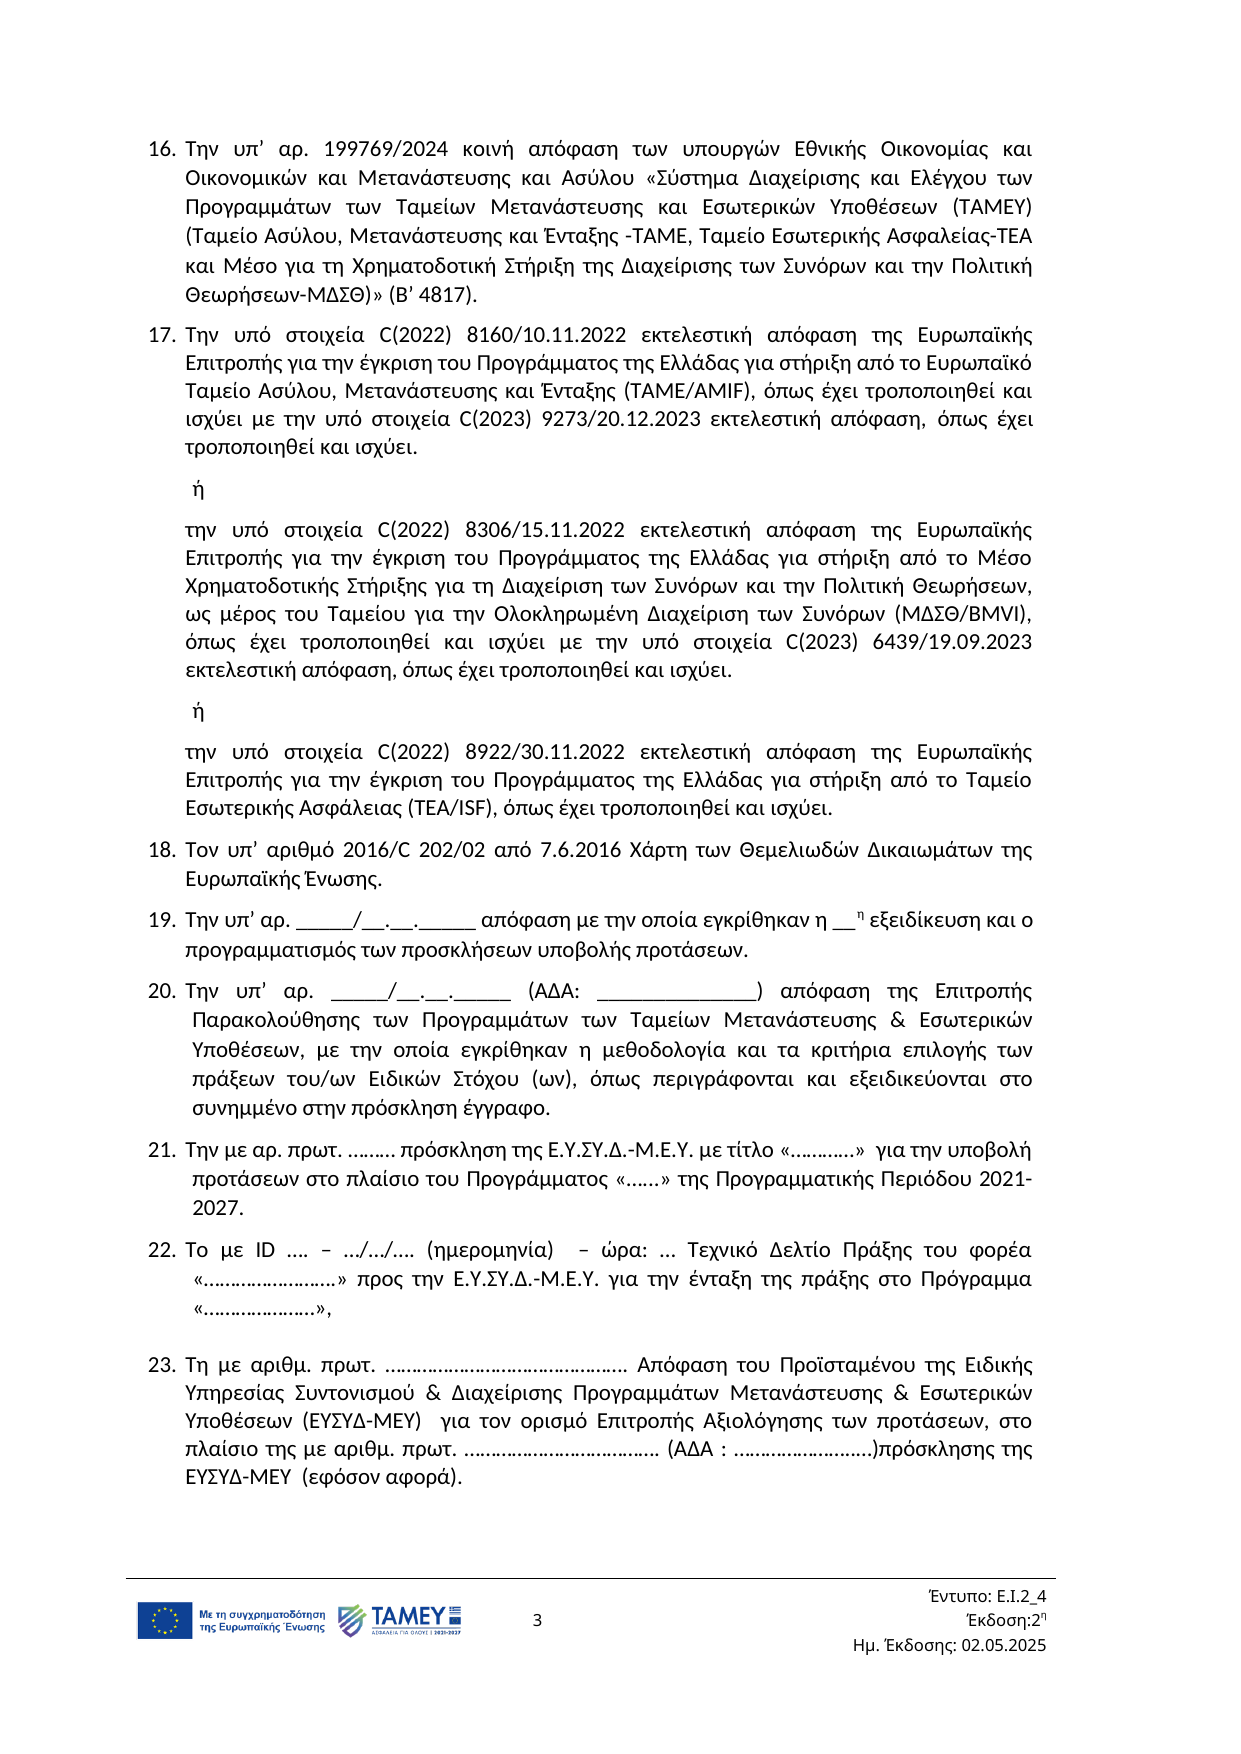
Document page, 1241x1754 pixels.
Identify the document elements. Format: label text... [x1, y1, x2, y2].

picture [134, 1599, 463, 1641]
text την υπό στοιχεία C(2022) 8922/30.11.2022 εκτελεστική απόφαση της Ευρωπαϊκής Επιτροπής για την έγκριση του Προγράμματος της Ελλάδας για στήριξη από το Ταμείο Εσωτερικής Ασφάλειας (ΤΕΑ/ISF), όπως έχει τροποποιηθεί και ισχύει. [185, 737, 1034, 821]
list Τη με αριθμ. πρωτ. ………………………………………. Απόφαση του Προϊσταμένου της Ειδικής Υπηρεσίας Συντονισμού & Διαχείρισης Προγραμμάτων Μετανάστευσης & Εσωτερικών Υποθέσεων (ΕΥΣΥΔ-ΜΕΥ) για τον ορισμό Επιτροπής Αξιολόγησης των προτάσεων, στο πλαίσιο της με αριθμ. πρωτ. ………………………………. (ΑΔΑ : …………………..…)πρόσκλησης της ΕΥΣΥΔ-ΜΕΥ (εφόσον αφορά). [148, 1350, 1034, 1490]
list Την υπό στοιχεία C(2022) 8160/10.11.2022 εκτελεστική απόφαση της Ευρωπαϊκής Επιτροπής για την έγκριση του Προγράμματος της Ελλάδας για στήριξη από το Ευρωπαϊκό Ταμείο Ασύλου, Μετανάστευσης και Ένταξης (ΤΑΜΕ/AMIF), όπως έχει τροποποιηθεί και ισχύει με την υπό στοιχεία C(2023) 9273/20.12.2023 εκτελεστική απόφαση, όπως έχει τροποποιηθεί και ισχύει. [148, 320, 1034, 461]
list Τo με ID …. – …/…/…. (ημερομηνία) – ώρα: … Τεχνικό Δελτίο Πράξης του φορέα «…………………….» προς την Ε.Υ.ΣΥ.Δ.-Μ.Ε.Υ. για την ένταξη της πράξης στο Πρόγραμμα «…………………», [148, 1233, 1034, 1321]
list Την υπ’ αρ. 199769/2024 κοινή απόφαση των υπουργών Εθνικής Οικονομίας και Οικονομικών και Μετανάστευσης και Ασύλου «Σύστημα Διαχείρισης και Ελέγχου των Προγραμμάτων των Ταμείων Μετανάστευσης και Εσωτερικών Υποθέσεων (ΤΑΜΕΥ) (Ταμείο Ασύλου, Μετανάστευσης και Ένταξης -ΤΑΜΕ, Ταμείο Εσωτερικής Ασφαλείας-ΤΕΑ και Μέσο για τη Χρηματοδοτική Στήριξη της Διαχείρισης των Συνόρων και την Πολιτική Θεωρήσεων-ΜΔΣΘ)» (Β’ 4817). [148, 133, 1034, 308]
list Τον υπ’ αριθμό 2016/C 202/02 από 7.6.2016 Χάρτη των Θεμελιωδών Δικαιωμάτων της Ευρωπαϊκής Ένωσης. [148, 833, 1034, 892]
text ή [192, 473, 1034, 502]
list Την υπ’ αρ. _____/__.__._____ απόφαση με την οποία εγκρίθηκαν η __η εξειδίκευση και ο προγραμματισμός των προσκλήσεων υποβολής προτάσεων. [148, 904, 1034, 963]
text την υπό στοιχεία C(2022) 8306/15.11.2022 εκτελεστική απόφαση της Ευρωπαϊκής Επιτροπής για την έγκριση του Προγράμματος της Ελλάδας για στήριξη από το Μέσο Χρηματοδοτικής Στήριξης για τη Διαχείριση των Συνόρων και την Πολιτική Θεωρήσεων, ως μέρος του Ταμείου για την Ολοκληρωμένη Διαχείριση των Συνόρων (ΜΔΣΘ/BMVI), όπως έχει τροποποιηθεί και ισχύει με την υπό στοιχεία C(2023) 6439/19.09.2023 εκτελεστική απόφαση, όπως έχει τροποποιηθεί και ισχύει. [185, 515, 1034, 683]
list Την με αρ. πρωτ. ……… πρόσκληση της Ε.Υ.ΣΥ.Δ.-Μ.Ε.Υ. με τίτλο «…………» για την υποβολή προτάσεων στο πλαίσιο του Προγράμματος «…...» της Προγραμματικής Περιόδου 2021-2027. [148, 1133, 1034, 1221]
list Την υπ’ αρ. _____/__.__._____ (ΑΔΑ: ______________) απόφαση της Επιτροπής Παρακολούθησης των Προγραμμάτων των Ταμείων Μετανάστευσης & Εσωτερικών Υποθέσεων, με την οποία εγκρίθηκαν η μεθοδολογία και τα κριτήρια επιλογής των πράξεων του/ων Ειδικών Στόχου (ων), όπως περιγράφονται και εξειδικεύονται στο συνημμένο στην πρόσκληση έγγραφο. [148, 975, 1034, 1121]
text ή [192, 695, 1034, 724]
